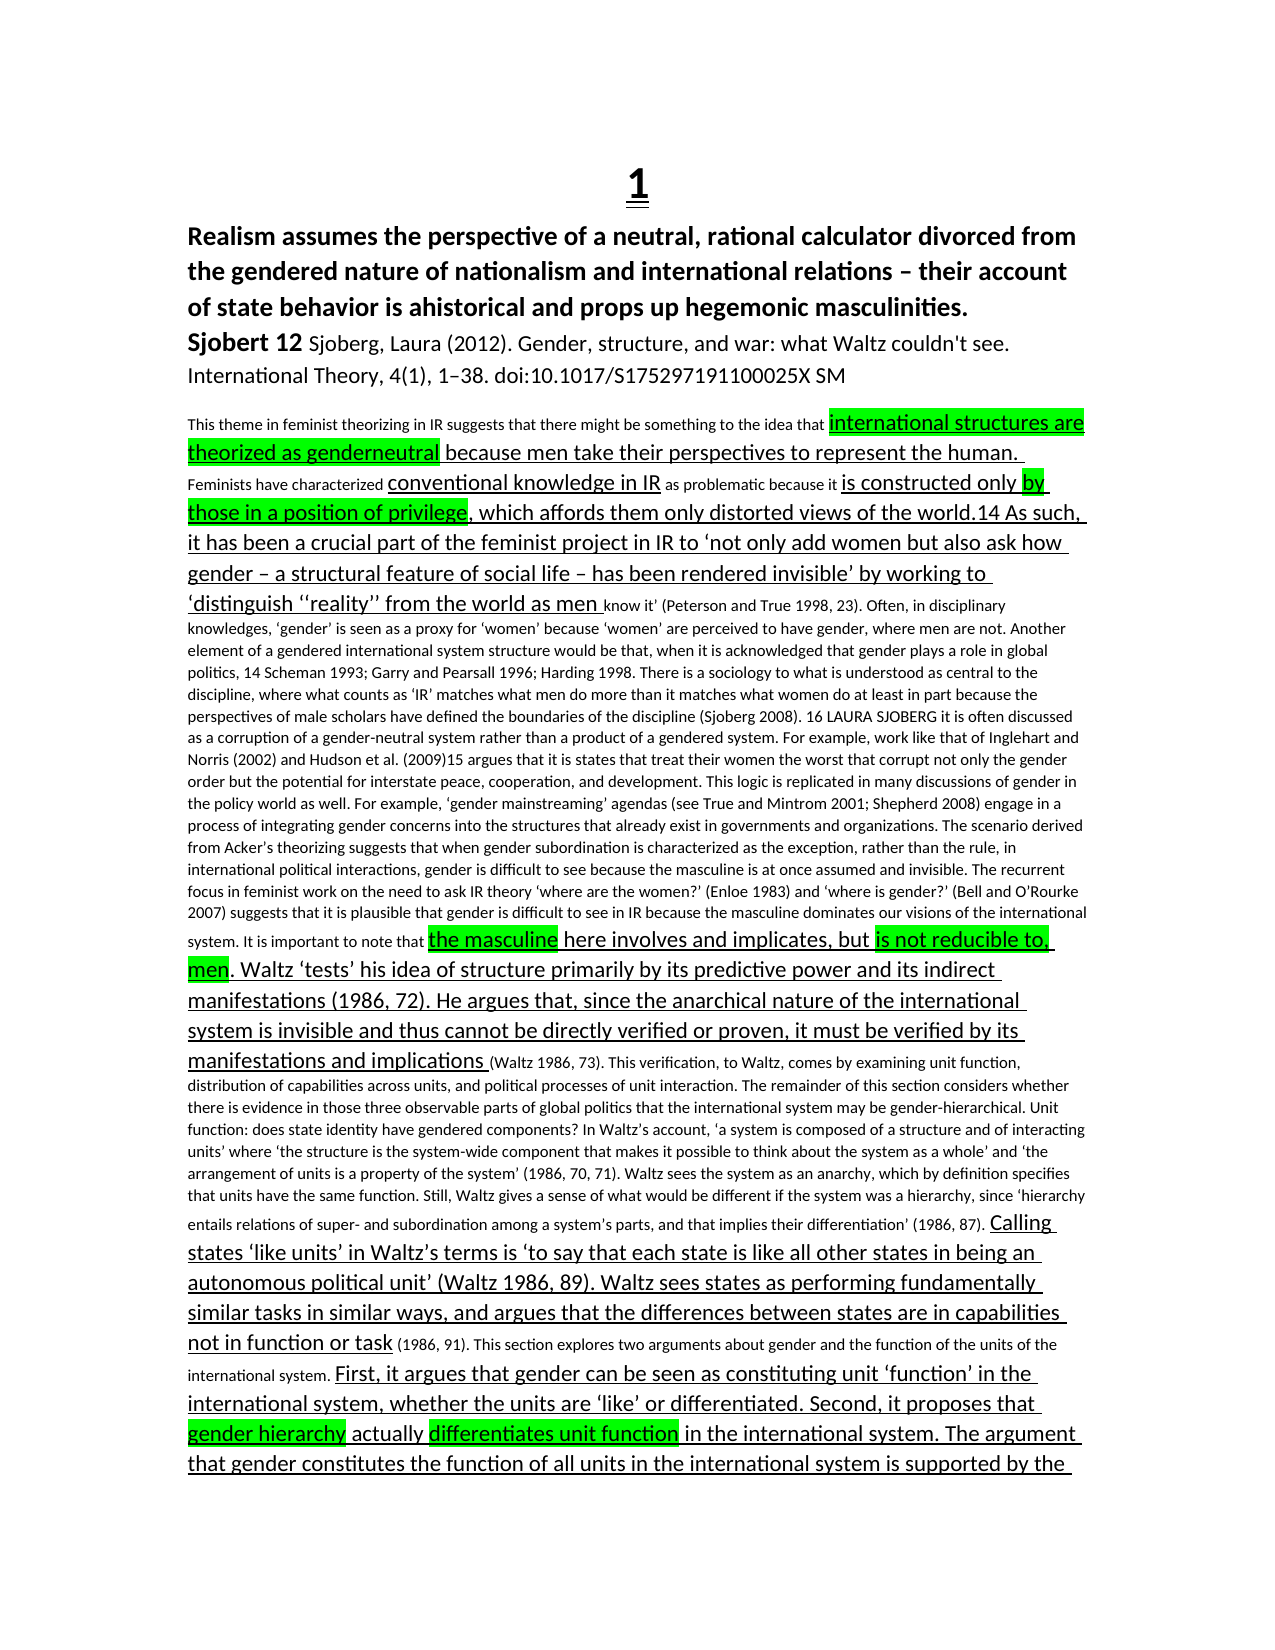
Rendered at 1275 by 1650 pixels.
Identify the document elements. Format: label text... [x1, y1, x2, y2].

text Sjobert 12 Sjoberg, Laura (2012). Gender, structure, and war: what Waltz couldn't see. International Theory, 4(1), 1–38. doi:10.1017/S175297191100025X SM [187, 326, 1087, 389]
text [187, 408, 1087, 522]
subtitle 1 [187, 154, 1087, 210]
subtitle Realism assumes the perspective of a neutral, rational calculator divorced from the gendered nature of nationalism and international relations – their account of state behavior is ahistorical and props up hegemonic masculinities. [187, 219, 1087, 323]
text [187, 523, 1087, 1477]
